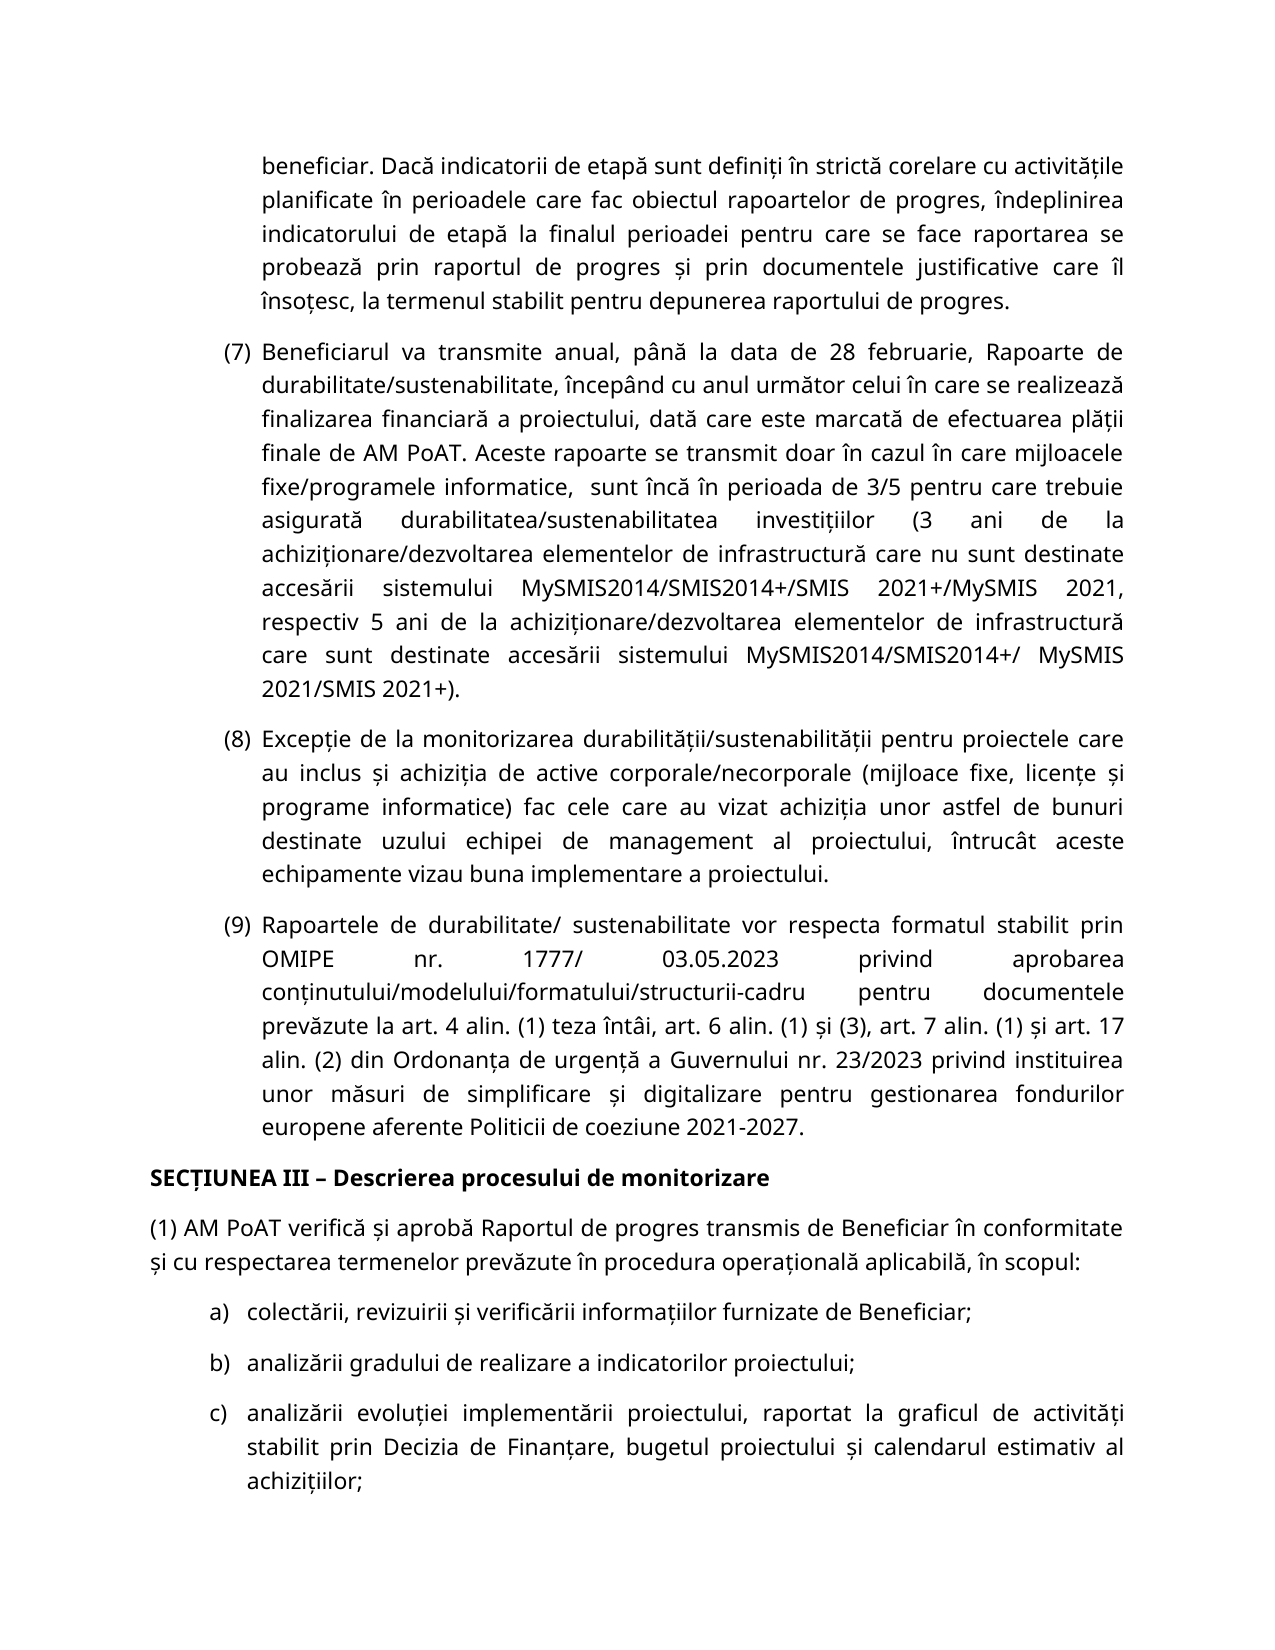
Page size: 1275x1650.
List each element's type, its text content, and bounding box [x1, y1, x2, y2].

text SECȚIUNEA III – Descrierea procesului de monitorizare [150, 1162, 1125, 1193]
list analizării gradului de realizare a indicatorilor proiectului; [209, 1347, 1125, 1378]
list colectării, revizuirii şi verificării informaţiilor furnizate de Beneficiar; [209, 1296, 1125, 1327]
list Rapoartele de durabilitate/ sustenabilitate vor respecta formatul stabilit prin OMIPE nr. 1777/ 03.05.2023 privind aprobarea conținutului/modelului/formatului/structurii-cadru pentru documentele prevăzute la art. 4 alin. (1) teza întâi, art. 6 alin. (1) și (3), art. 7 alin. (1) și art. 17 alin. (2) din Ordonanța de urgență a Guvernului nr. 23/2023 privind instituirea unor măsuri de simplificare și digitalizare pentru gestionarea fondurilor europene aferente Politicii de coeziune 2021-2027. [224, 909, 1125, 1142]
list Excepție de la monitorizarea durabilității/sustenabilității pentru proiectele care au inclus și achiziția de active corporale/necorporale (mijloace fixe, licențe și programe informatice) fac cele care au vizat achiziția unor astfel de bunuri destinate uzului echipei de management al proiectului, întrucât aceste echipamente vizau buna implementare a proiectului. [224, 723, 1125, 889]
text (1) AM PoAT verifică şi aprobă Raportul de progres transmis de Beneficiar în conformitate şi cu respectarea termenelor prevăzute în procedura operaţională aplicabilă, în scopul: [150, 1212, 1125, 1277]
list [224, 150, 1125, 316]
list analizării evoluţiei implementării proiectului, raportat la graficul de activităţi stabilit prin Decizia de Finanțare, bugetul proiectului și calendarul estimativ al achizițiilor; [209, 1397, 1125, 1496]
list Beneficiarul va transmite anual, până la data de 28 februarie, Rapoarte de durabilitate/sustenabilitate, începând cu anul următor celui în care se realizează finalizarea financiară a proiectului, dată care este marcată de efectuarea plății finale de AM PoAT. Aceste rapoarte se transmit doar în cazul în care mijloacele fixe/programele informatice, sunt încă în perioada de 3/5 pentru care trebuie asigurată durabilitatea/sustenabilitatea investițiilor (3 ani de la achiziționare/dezvoltarea elementelor de infrastructură care nu sunt destinate accesării sistemului MySMIS2014/SMIS2014+/SMIS 2021+/MySMIS 2021, respectiv 5 ani de la achiziționare/dezvoltarea elementelor de infrastructură care sunt destinate accesării sistemului MySMIS2014/SMIS2014+/ MySMIS 2021/SMIS 2021+). [224, 335, 1125, 704]
